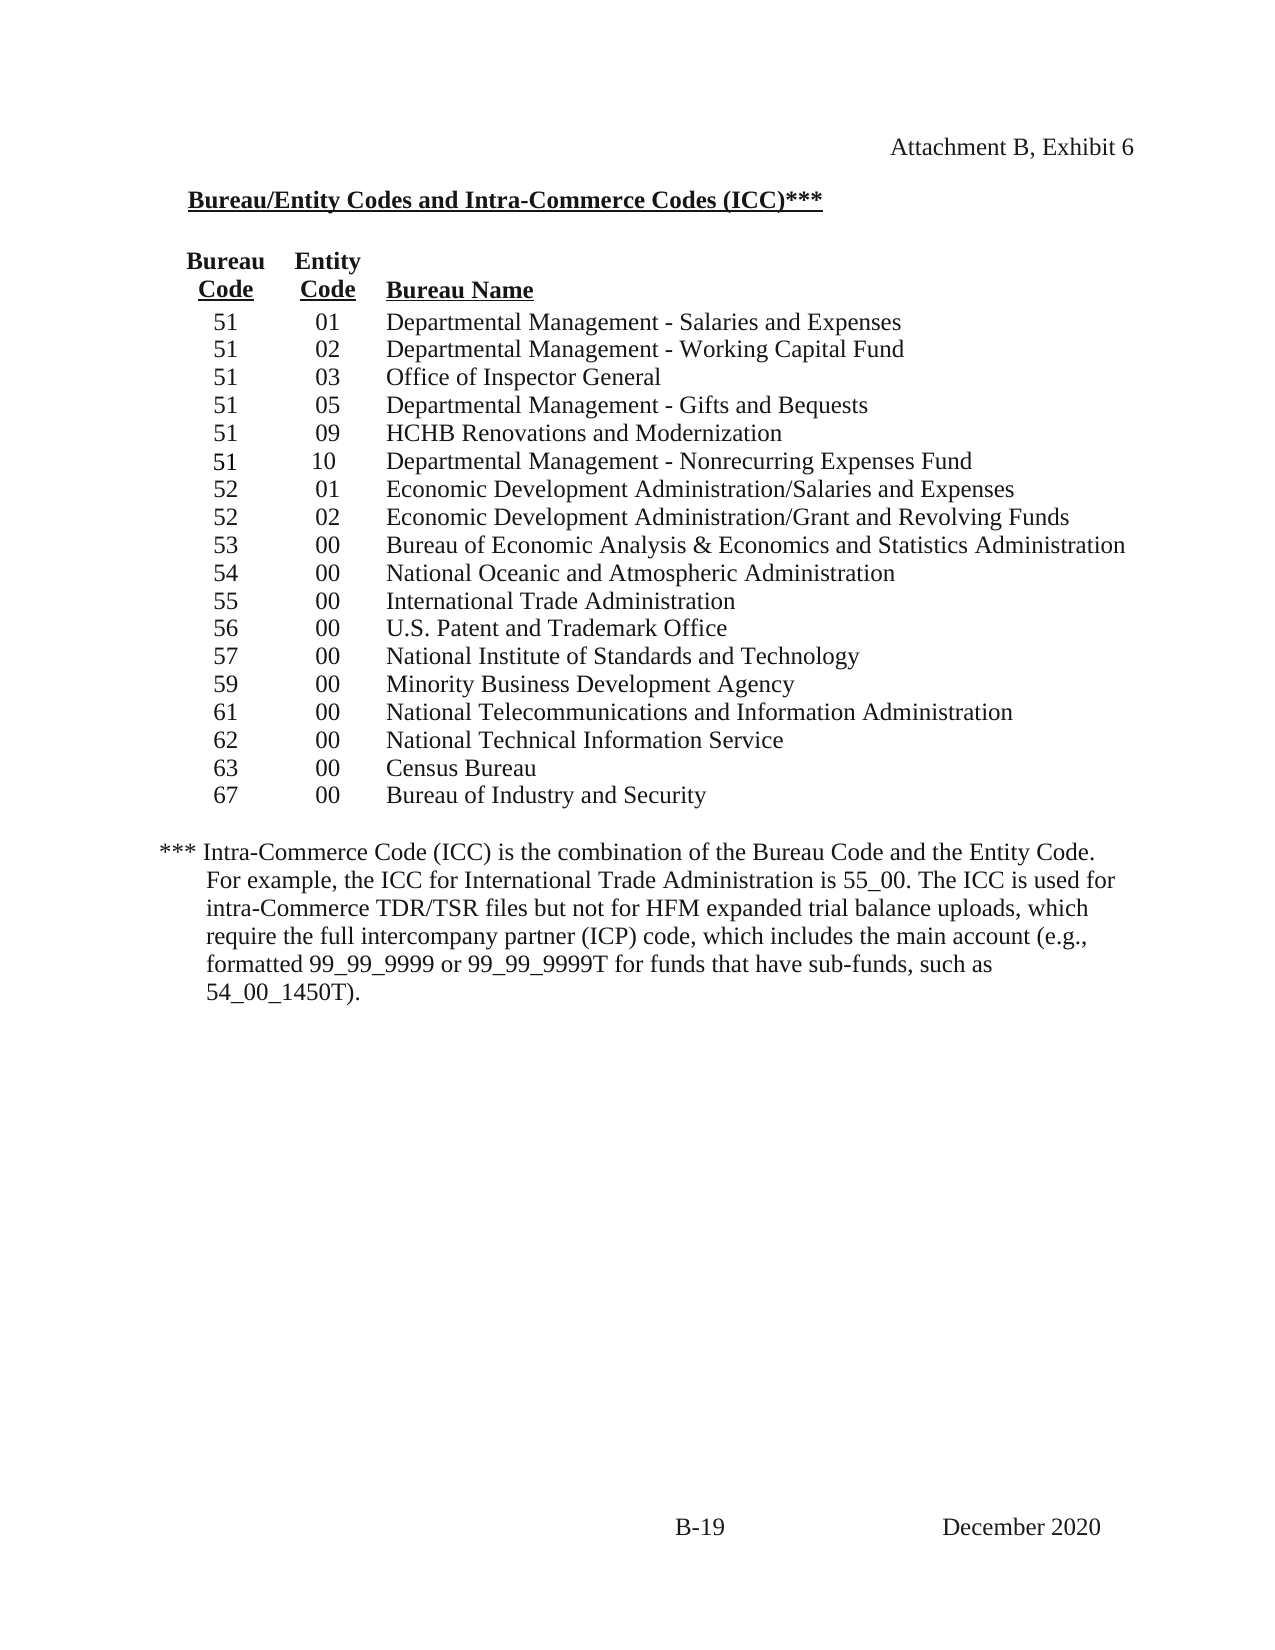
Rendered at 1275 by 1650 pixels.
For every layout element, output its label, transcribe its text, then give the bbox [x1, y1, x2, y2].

table_cell Departmental Management - Gifts and Bequests [375, 391, 1162, 419]
table_cell 52 [170, 504, 281, 531]
table_cell 00 [281, 726, 374, 754]
table_header Bureau/Entity Codes and Intra-Commerce Codes (ICC)*** [170, 186, 1163, 243]
table_cell 01 [281, 476, 374, 503]
table_cell Economic Development Administration/Grant and Revolving Funds [375, 504, 1162, 531]
table_cell 51 [170, 336, 281, 363]
table_cell 51 [170, 391, 281, 419]
table_cell Bureau of Industry and Security [375, 782, 1162, 809]
table_cell Economic Development Administration/Salaries and Expenses [375, 476, 1162, 503]
table_cell 67 [170, 782, 281, 809]
table_cell 09 10 [281, 419, 374, 476]
table_cell 02 [281, 336, 374, 363]
table_cell 00 [281, 754, 374, 782]
table_cell 51 [170, 308, 281, 336]
table_cell National Oceanic and Atmospheric Administration [375, 559, 1162, 587]
table_cell Entity Code [281, 243, 374, 308]
table_cell Bureau of Economic Analysis & Economics and Statistics Administration [375, 531, 1162, 559]
table_cell 62 [170, 726, 281, 754]
table_cell 02 [281, 504, 374, 531]
table_cell 00 [281, 587, 374, 615]
table_cell 56 [170, 615, 281, 642]
table_cell 51 51 [170, 419, 281, 476]
table_cell Bureau Name [375, 243, 1162, 308]
table_cell 00 [281, 698, 374, 726]
table_cell 63 [170, 754, 281, 782]
table_cell U.S. Patent and Trademark Office [375, 615, 1162, 642]
table_cell 59 [170, 670, 281, 698]
table_cell Departmental Management - Salaries and Expenses [375, 308, 1162, 336]
table_cell 00 [281, 615, 374, 642]
table_cell 00 [281, 670, 374, 698]
table_cell 03 [281, 364, 374, 391]
table_cell Minority Business Development Agency [375, 670, 1162, 698]
table_cell 51 [170, 364, 281, 391]
table_cell 52 [170, 476, 281, 503]
table_cell HCHB Renovations and Modernization Departmental Management - Nonrecurring Expenses Fund [375, 419, 1162, 476]
table_cell Bureau Code [170, 243, 281, 308]
table_cell National Institute of Standards and Technology [375, 643, 1162, 670]
table_cell 05 [281, 391, 374, 419]
table_cell 53 [170, 531, 281, 559]
table_cell Census Bureau [375, 754, 1162, 782]
table_cell National Technical Information Service [375, 726, 1162, 754]
table_cell Departmental Management - Working Capital Fund [375, 336, 1162, 363]
table_cell 54 [170, 559, 281, 587]
table_cell National Telecommunications and Information Administration [375, 698, 1162, 726]
table_cell 00 [281, 643, 374, 670]
table_cell 57 [170, 643, 281, 670]
text For example, the ICC for International Trade Administration is 55_00. The ICC is used for intra-Commerce TDR/TSR files but not for HFM expanded trial balance uploads, which require the full intercompany partner (ICP) code, which includes the main account (e.g., formatted 99_99_9999 or 99_99_9999T for funds that have sub-funds, such as 54_00_1450T). [206, 866, 1134, 1005]
text *** Intra-Commerce Code (ICC) is the combination of the Bureau Code and the Entity Code. [159, 838, 1134, 866]
table_cell 01 [281, 308, 374, 336]
table_cell Office of Inspector General [375, 364, 1162, 391]
table_cell 55 [170, 587, 281, 615]
table_cell 00 [281, 559, 374, 587]
table_cell 00 [281, 531, 374, 559]
table_cell International Trade Administration [375, 587, 1162, 615]
table_cell 00 [281, 782, 374, 809]
table_cell 61 [170, 698, 281, 726]
